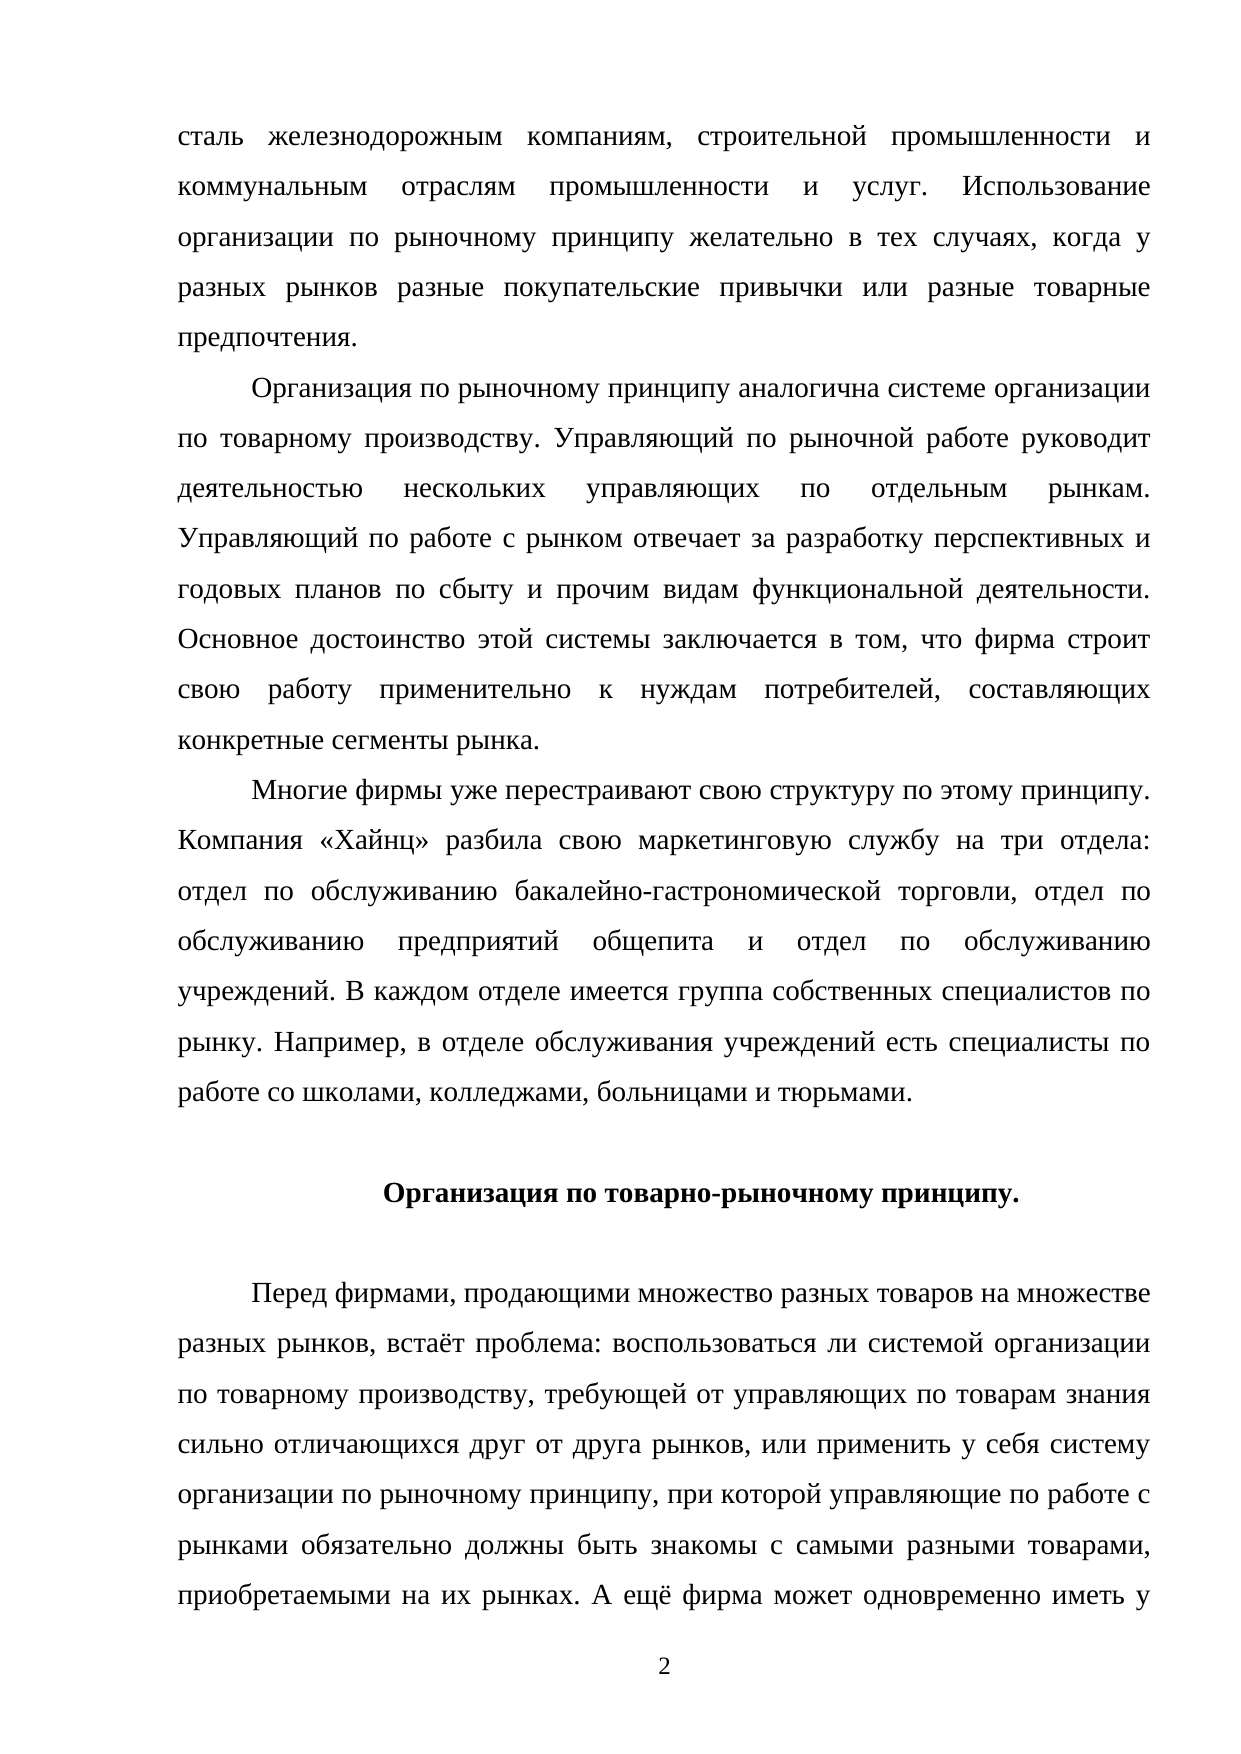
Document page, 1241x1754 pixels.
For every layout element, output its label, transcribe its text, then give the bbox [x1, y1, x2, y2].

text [177, 1275, 1152, 1611]
text Организация по товарно-рыночному принципу. [177, 1175, 1152, 1208]
text Многие фирмы уже перестраивают свою структуру по этому принципу. Компания «Хайнц» разбила свою маркетинговую службу на три отдела: отдел по обслуживанию бакалейно-гастрономической торговли, отдел по обслуживанию предприятий общепита и отдел по обслуживанию учреждений. В каждом отделе имеется группа собственных специалистов по рынку. Например, в отделе обслуживания учреждений есть специалисты по работе со школами, колледжами, больницами и тюрьмами. [177, 772, 1152, 1108]
text Организация по рыночному принципу аналогична системе организации по товарному производству. Управляющий по рыночной работе руководит деятельностью нескольких управляющих по отдельным рынкам. Управляющий по работе с рынком отвечает за разработку перспективных и годовых планов по сбыту и прочим видам функциональной деятельности. Основное достоинство этой системы заключается в том, что фирма строит свою работу применительно к нуждам потребителей, составляющих конкретные сегменты рынка. [177, 370, 1152, 755]
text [177, 118, 1152, 353]
